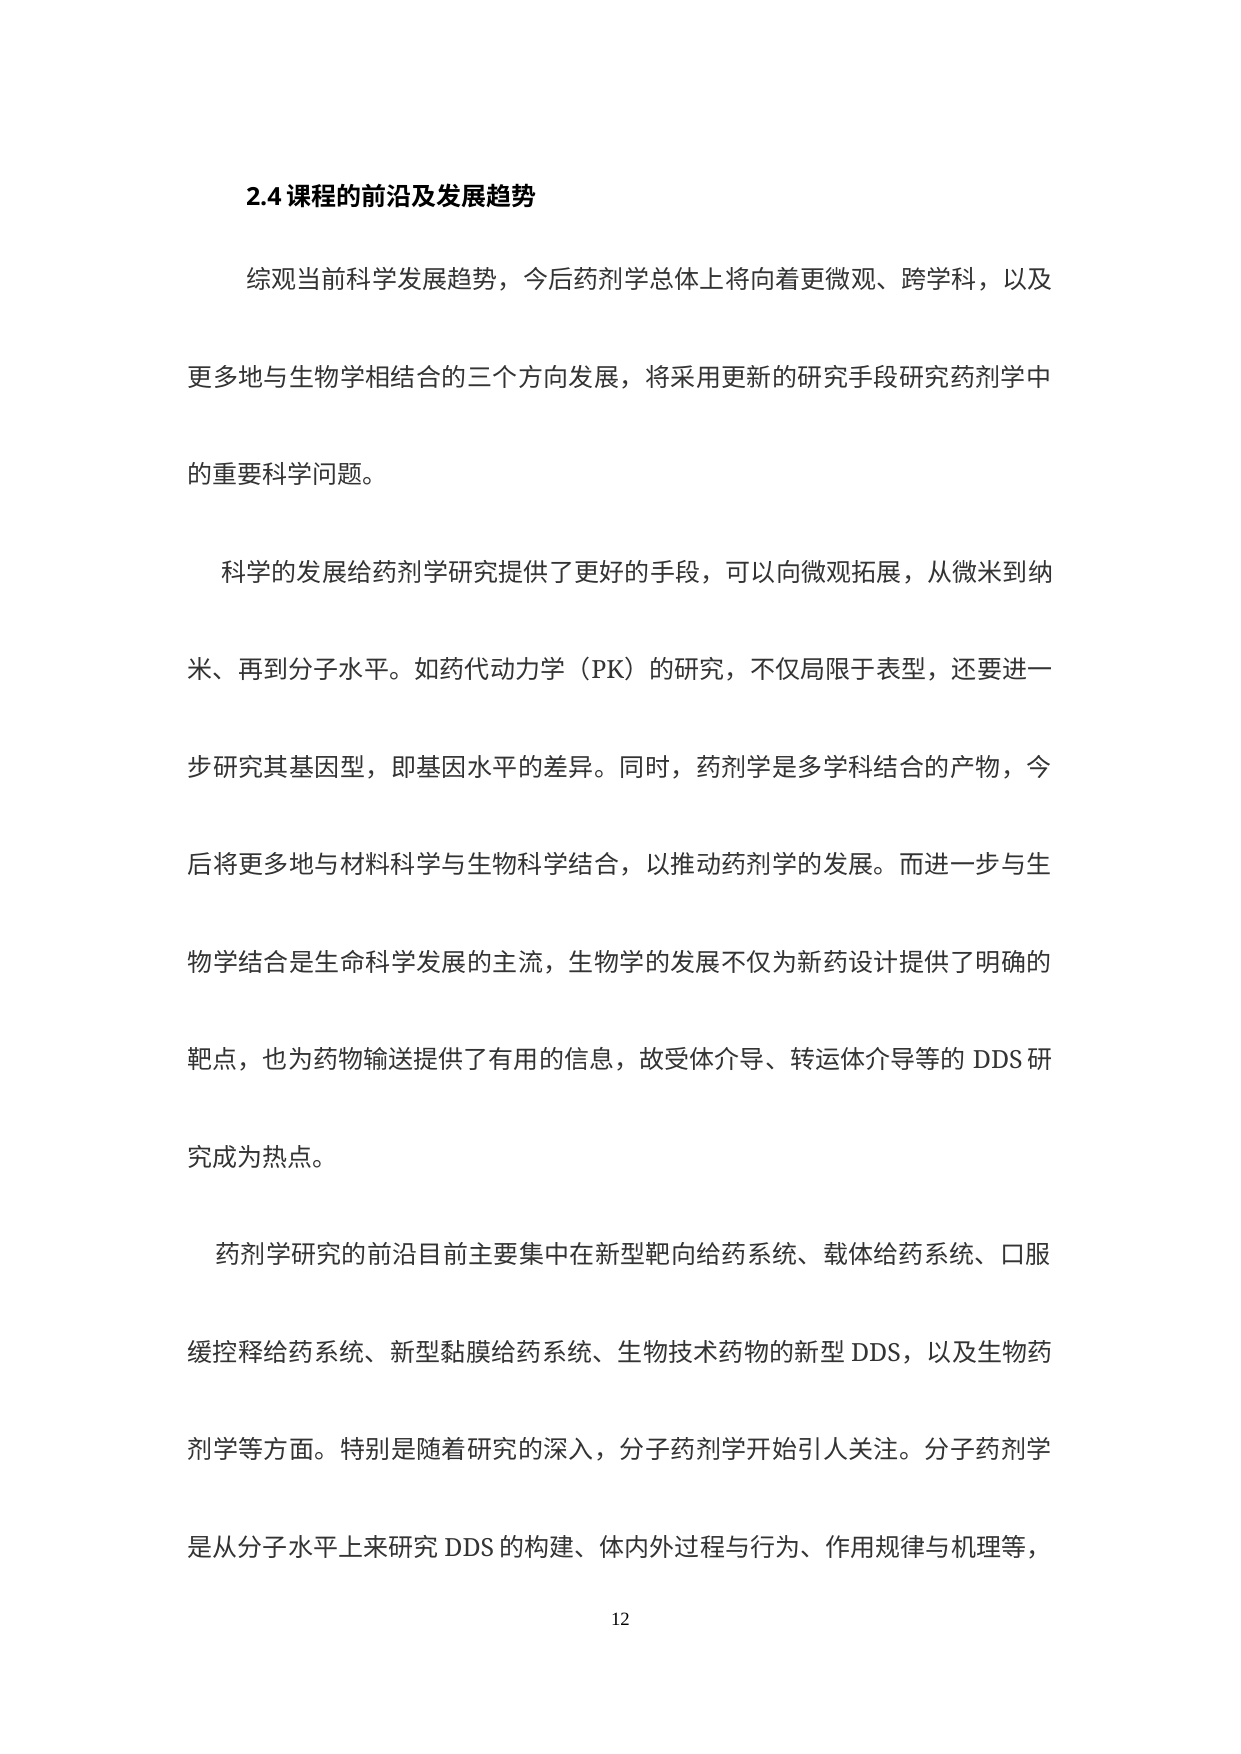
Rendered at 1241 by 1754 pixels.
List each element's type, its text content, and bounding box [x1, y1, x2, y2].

text 2.4课程的前沿及发展趋势 [187, 162, 1053, 227]
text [187, 245, 1053, 1578]
